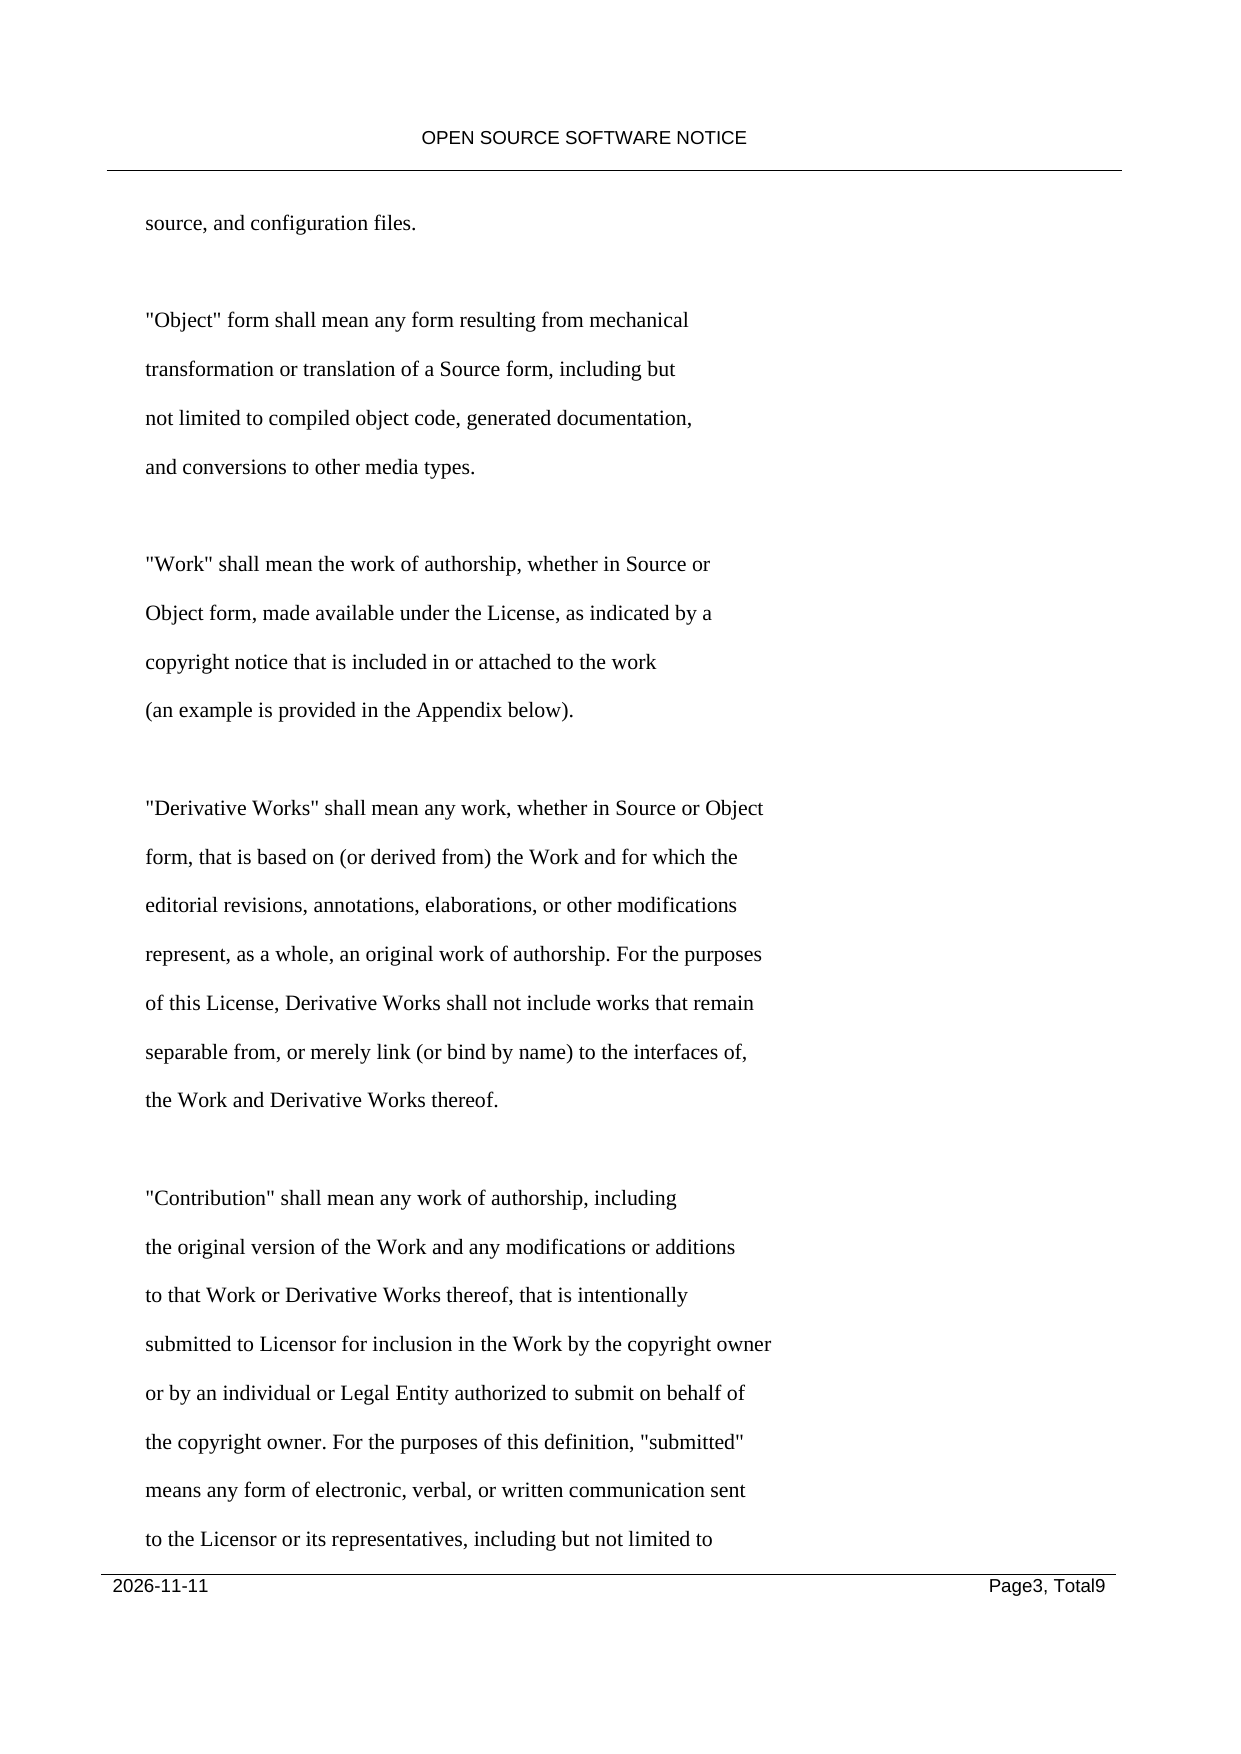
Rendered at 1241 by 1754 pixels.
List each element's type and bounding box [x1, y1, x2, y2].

text [112, 206, 1128, 1555]
